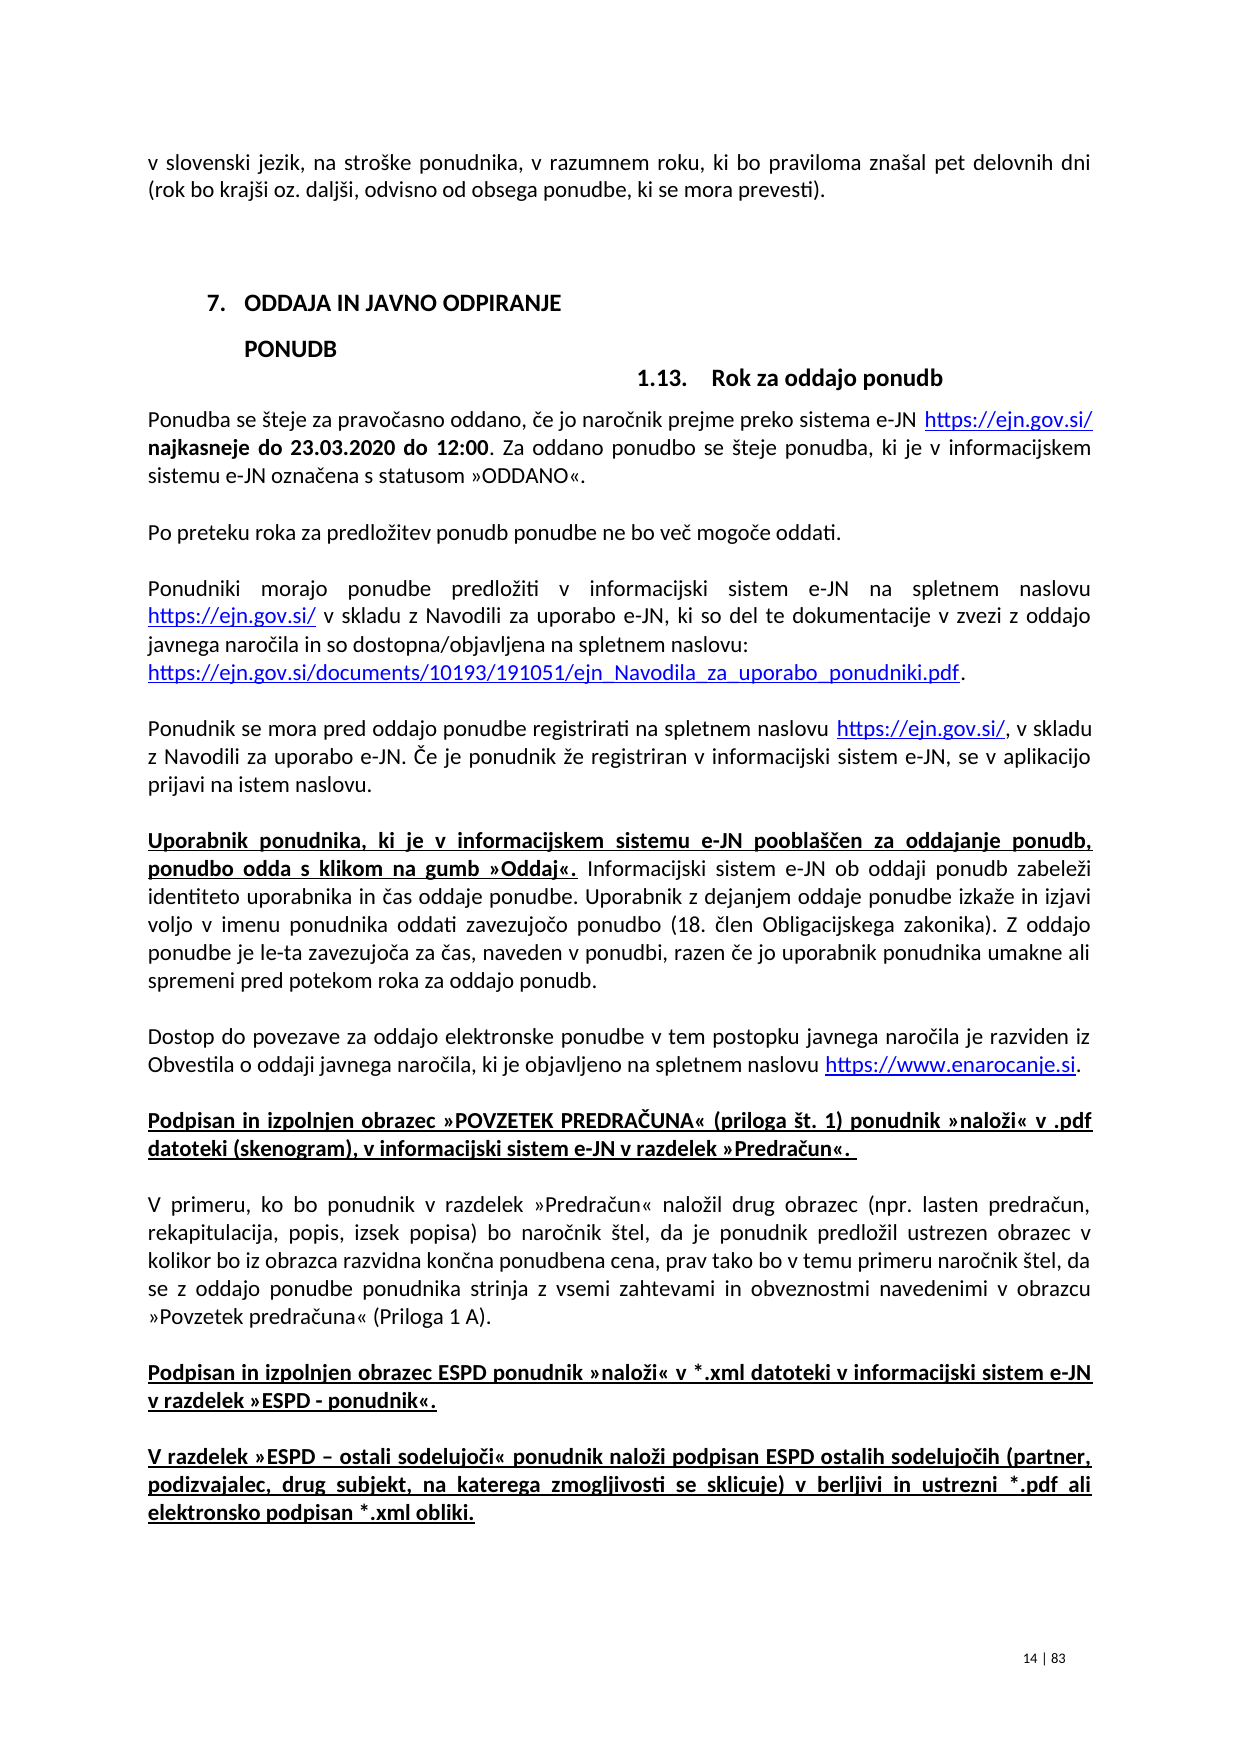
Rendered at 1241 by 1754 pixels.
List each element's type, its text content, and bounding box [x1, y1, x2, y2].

subtitle ODDAJA IN JAVNO ODPIRANJE PONUDB [207, 287, 607, 363]
text Ponudniki morajo ponudbe predložiti v informacijski sistem e-JN na spletnem naslovu https://ejn.gov.si/ v skladu z Navodili za uporabo e-JN, ki so del te dokumentacije v zvezi z oddajo javnega naročila in so dostopna/objavljena na spletnem naslovu: [148, 574, 1093, 658]
text https://ejn.gov.si/documents/10193/191051/ejn_Navodila_za_uporabo_ponudniki.pdf. [148, 658, 1093, 686]
text Po preteku roka za predložitev ponudb ponudbe ne bo več mogoče oddati. [148, 518, 1093, 546]
subtitle Rok za oddajo ponudb [177, 362, 1093, 393]
text V razdelek »ESPD – ostali sodelujoči« ponudnik naloži podpisan ESPD ostalih sodelujočih (partner, podizvajalec, drug subjekt, na katerega zmogljivosti se sklicuje) v berljivi in ustrezni *.pdf ali elektronsko podpisan *.xml obliki. [148, 1442, 1093, 1526]
text Podpisan in izpolnjen obrazec »POVZETEK PREDRAČUNA« (priloga št. 1) ponudnik »naloži« v .pdf datoteki (skenogram), v informacijski sistem e-JN v razdelek »Predračun«. [148, 1132, 1093, 1162]
text Uporabnik ponudnika, ki je v informacijskem sistemu e-JN pooblaščen za oddajanje ponudb, ponudbo odda s klikom na gumb »Oddaj«. Informacijski sistem e-JN ob oddaji ponudb zabeleži identiteto uporabnika in čas oddaje ponudbe. Uporabnik z dejanjem oddaje ponudbe izkaže in izjavi voljo v imenu ponudnika oddati zavezujočo ponudbo (18. člen Obligacijskega zakonika). Z oddajo ponudbe je le-ta zavezujoča za čas, naveden v ponudbi, razen če jo uporabnik ponudnika umakne ali spremeni pred potekom roka za oddajo ponudb. [148, 851, 1093, 994]
text Ponudba se šteje za pravočasno oddano, če jo naročnik prejme preko sistema e-JN https://ejn.gov.si/ najkasneje do 23.03.2020 do 12:00. Za oddano ponudbo se šteje ponudba, ki je v informacijskem sistemu e-JN označena s statusom »ODDANO«. [148, 406, 1093, 489]
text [148, 148, 1093, 204]
text Dostop do povezave za oddajo elektronske ponudbe v tem postopku javnega naročila je razviden iz Obvestila o oddaji javnega naročila, ki je objavljeno na spletnem naslovu https://www.enarocanje.si. [148, 1022, 1093, 1078]
text Podpisan in izpolnjen obrazec ESPD ponudnik »naloži« v *.xml datoteki v informacijski sistem e-JN v razdelek »ESPD - ponudnik«. [148, 1358, 1093, 1382]
text V primeru, ko bo ponudnik v razdelek »Predračun« naložil drug obrazec (npr. lasten predračun, rekapitulacija, popis, izsek popisa) bo naročnik štel, da je ponudnik predložil ustrezen obrazec v kolikor bo iz obrazca razvidna končna ponudbena cena, prav tako bo v temu primeru naročnik štel, da se z oddajo ponudbe ponudnika strinja z vsemi zahtevami in obveznostmi navedenimi v obrazcu »Povzetek predračuna« (Priloga 1 A). [148, 1190, 1093, 1330]
text Podpisan in izpolnjen obrazec »POVZETEK PREDRAČUNA« (priloga št. 1) ponudnik »naloži« v .pdf datoteki (skenogram), v informacijski sistem e-JN v razdelek »Predračun«. [148, 1106, 1093, 1130]
text Ponudnik se mora pred oddajo ponudbe registrirati na spletnem naslovu https://ejn.gov.si/, v skladu z Navodili za uporabo e-JN. Če je ponudnik že registriran v informacijski sistem e-JN, se v aplikacijo prijavi na istem naslovu. [148, 714, 1093, 798]
text Podpisan in izpolnjen obrazec ESPD ponudnik »naloži« v *.xml datoteki v informacijski sistem e-JN v razdelek »ESPD - ponudnik«. [148, 1384, 1093, 1414]
